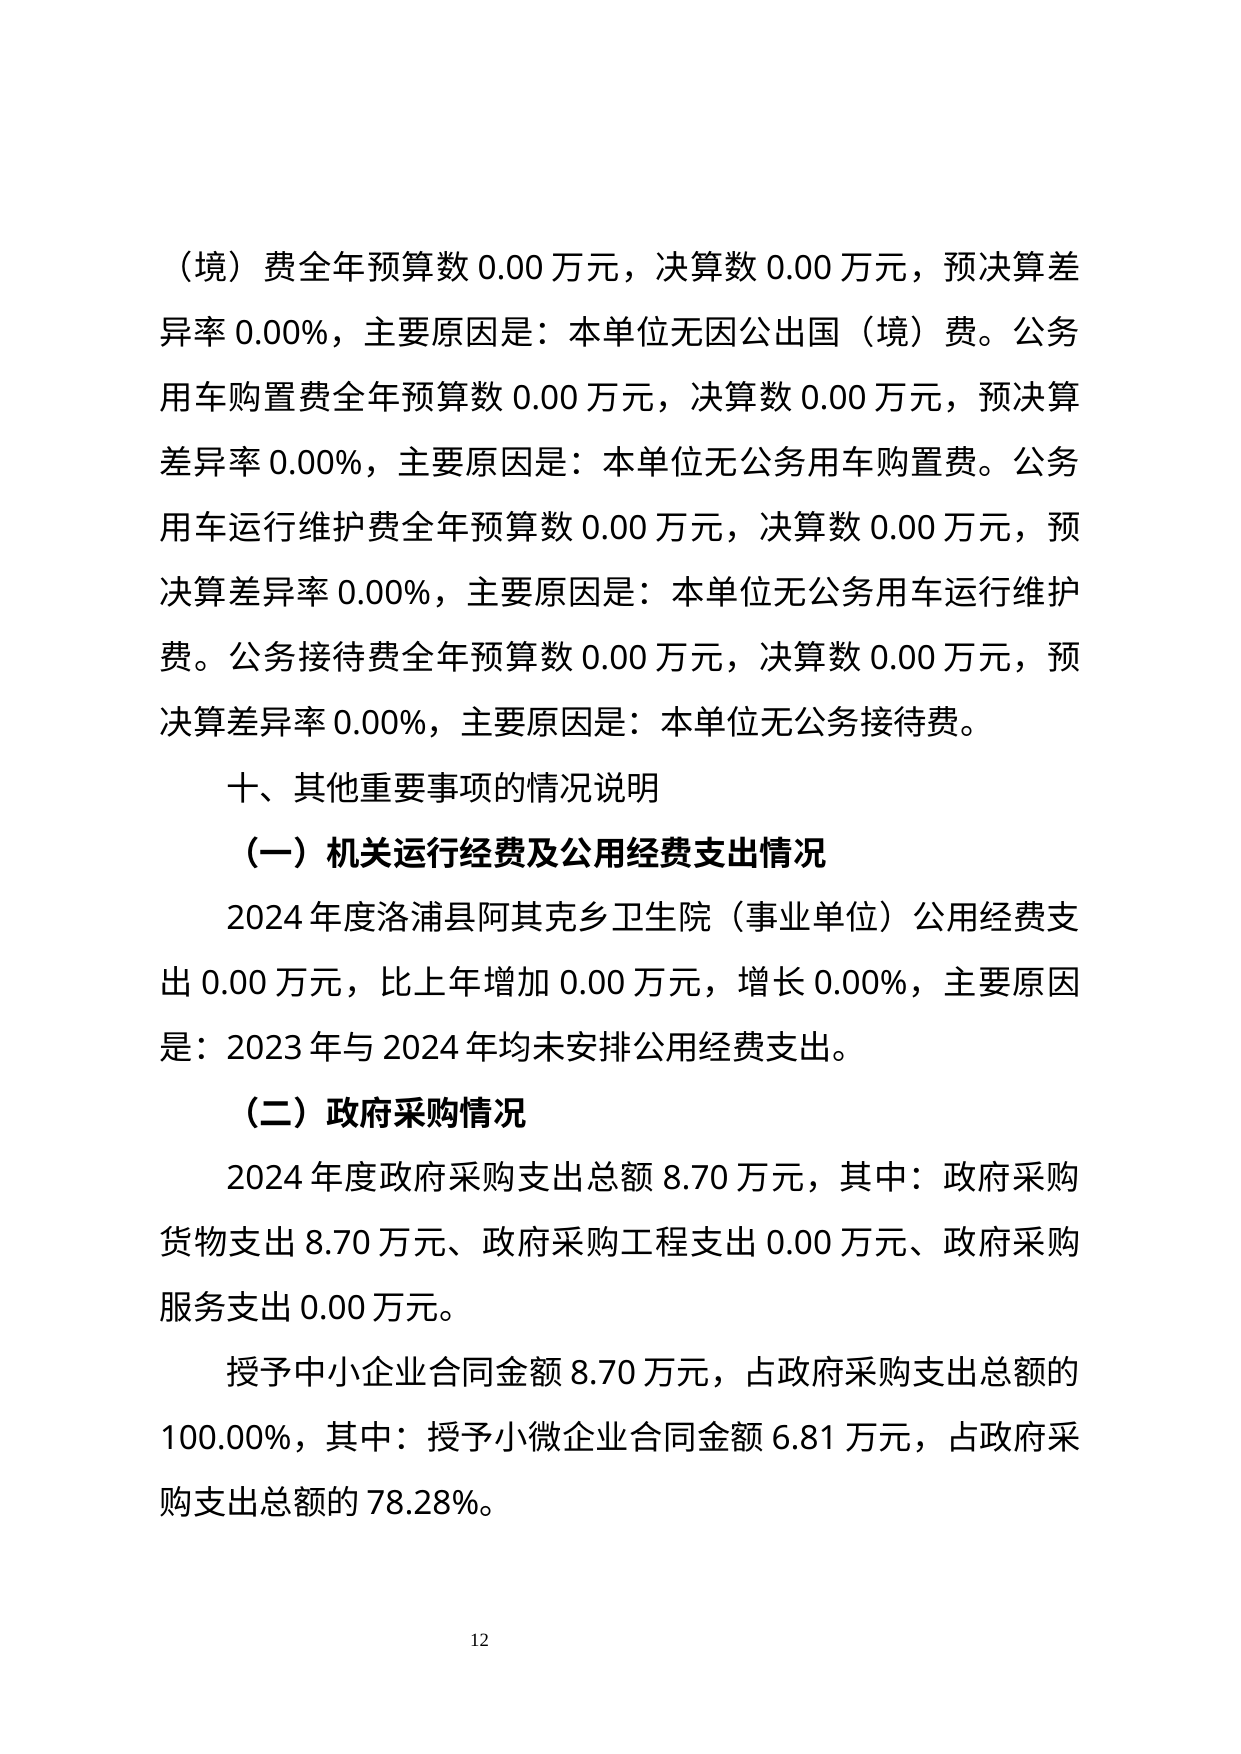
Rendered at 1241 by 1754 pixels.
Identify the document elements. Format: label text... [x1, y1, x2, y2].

text （二）政府采购情况 [159, 1078, 1081, 1143]
text 2024年度政府采购支出总额8.70万元，其中：政府采购货物支出8.70万元、政府采购工程支出0.00万元、政府采购服务支出0.00万元。 [159, 1143, 1081, 1338]
text 2024年度洛浦县阿其克乡卫生院（事业单位）公用经费支出0.00万元，比上年增加0.00万元，增长0.00%，主要原因是：2023年与2024年均未安排公用经费支出。 [159, 883, 1081, 1078]
text 授予中小企业合同金额8.70万元，占政府采购支出总额的100.00%，其中：授予小微企业合同金额6.81万元，占政府采购支出总额的78.28%。 [159, 1338, 1081, 1533]
text （一）机关运行经费及公用经费支出情况 [159, 818, 1081, 883]
text 十、其他重要事项的情况说明 [159, 753, 1081, 818]
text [159, 233, 1081, 753]
